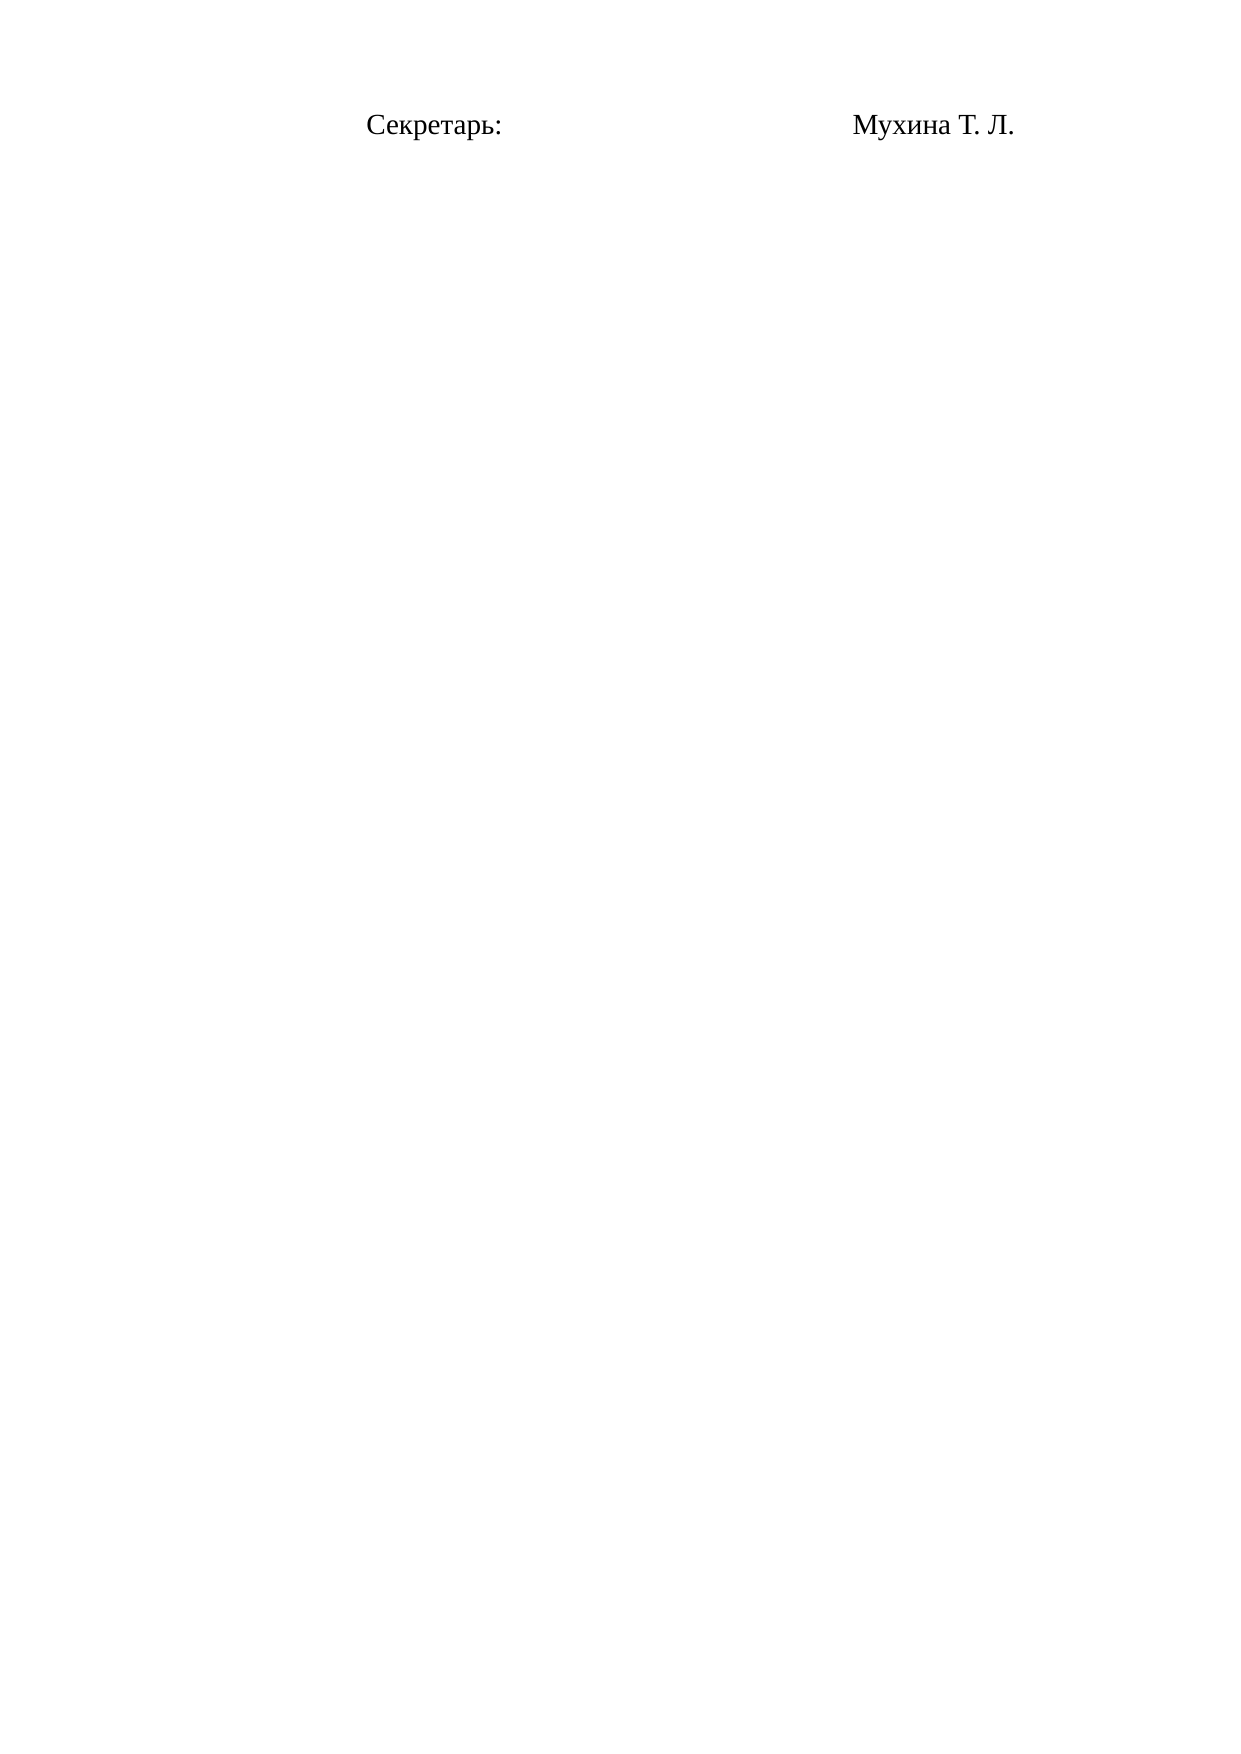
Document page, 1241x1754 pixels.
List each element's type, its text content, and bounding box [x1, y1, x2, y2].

text Секретарь: Мухина Т. Л. [103, 107, 1161, 141]
